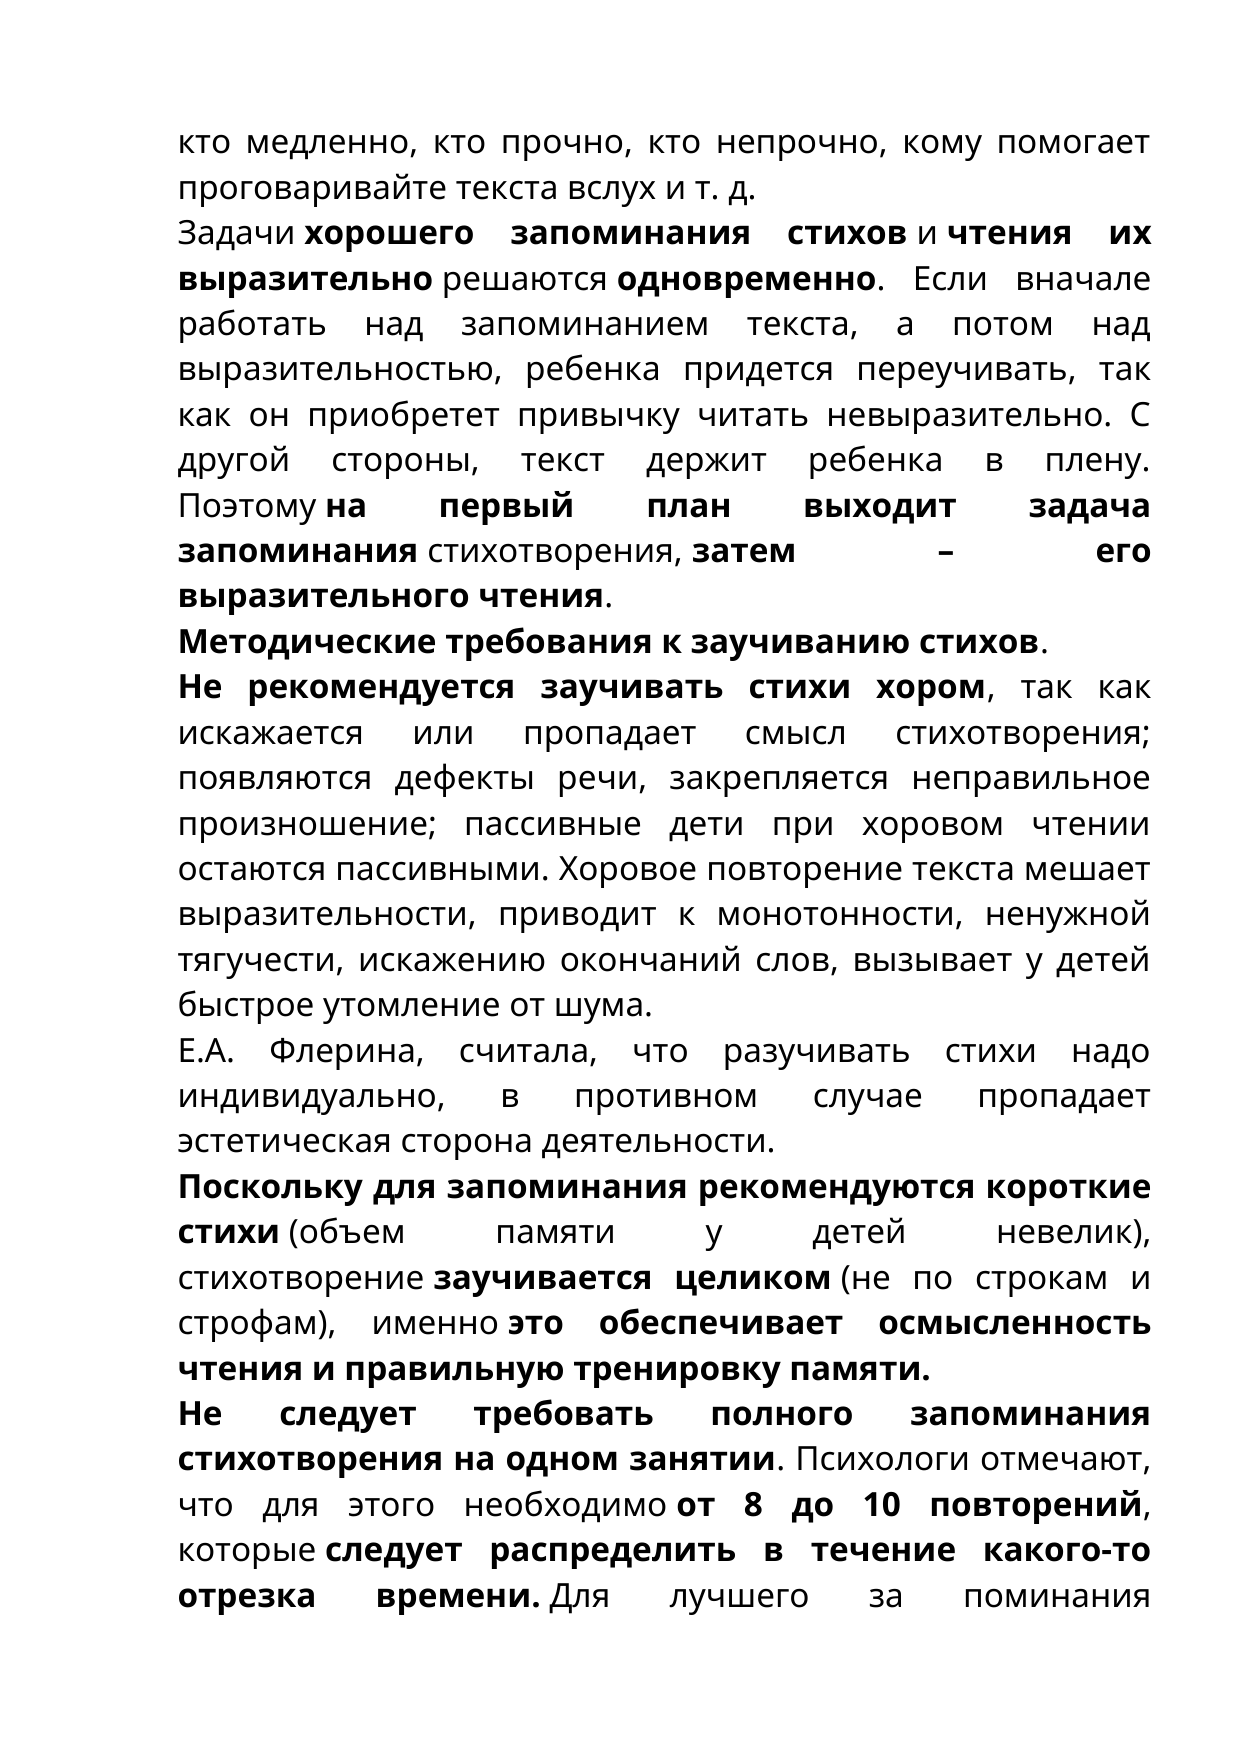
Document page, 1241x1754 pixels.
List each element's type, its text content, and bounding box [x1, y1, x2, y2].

text Задачи хорошего запоминания стихов и чтения их выразительно решаются одновременно. Если вначале работать над запоминанием текста, а потом над выразительностью, ребенка придется переучивать, так как он приобретет привычку читать невыразительно. С другой стороны, текст держит ребенка в плену. Поэтому на первый план выходит задача запоминания стихотворения, затем – его выразительного чтения. [177, 209, 1152, 618]
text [177, 118, 1152, 209]
text Не рекомендуется заучивать стихи хором, так как искажается или пропадает смысл стихотворения; появляются дефекты речи, закрепляется неправильное произношение; пассивные дети при хоровом чтении остаются пассивными. Хоровое повторение текста мешает выразительности, приводит к монотонности, ненужной тягучести, искажению окончаний слов, вызывает у детей быстрое утомление от шума. [177, 663, 1152, 1026]
text Е.А. Флерина, считала, что разучивать стихи надо индивидуально, в противном случае пропадает эстетическая сторона деятельности. [177, 1026, 1152, 1163]
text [177, 1390, 1152, 1617]
text Поскольку для запоминания рекомендуются короткие стихи (объем памяти у детей невелик), стихотворение заучивается целиком (не по строкам и строфам), именно это обеспечивает осмысленность чтения и правильную тренировку памяти. [177, 1163, 1152, 1390]
text Методические требования к заучиванию стихов. [177, 618, 1152, 663]
